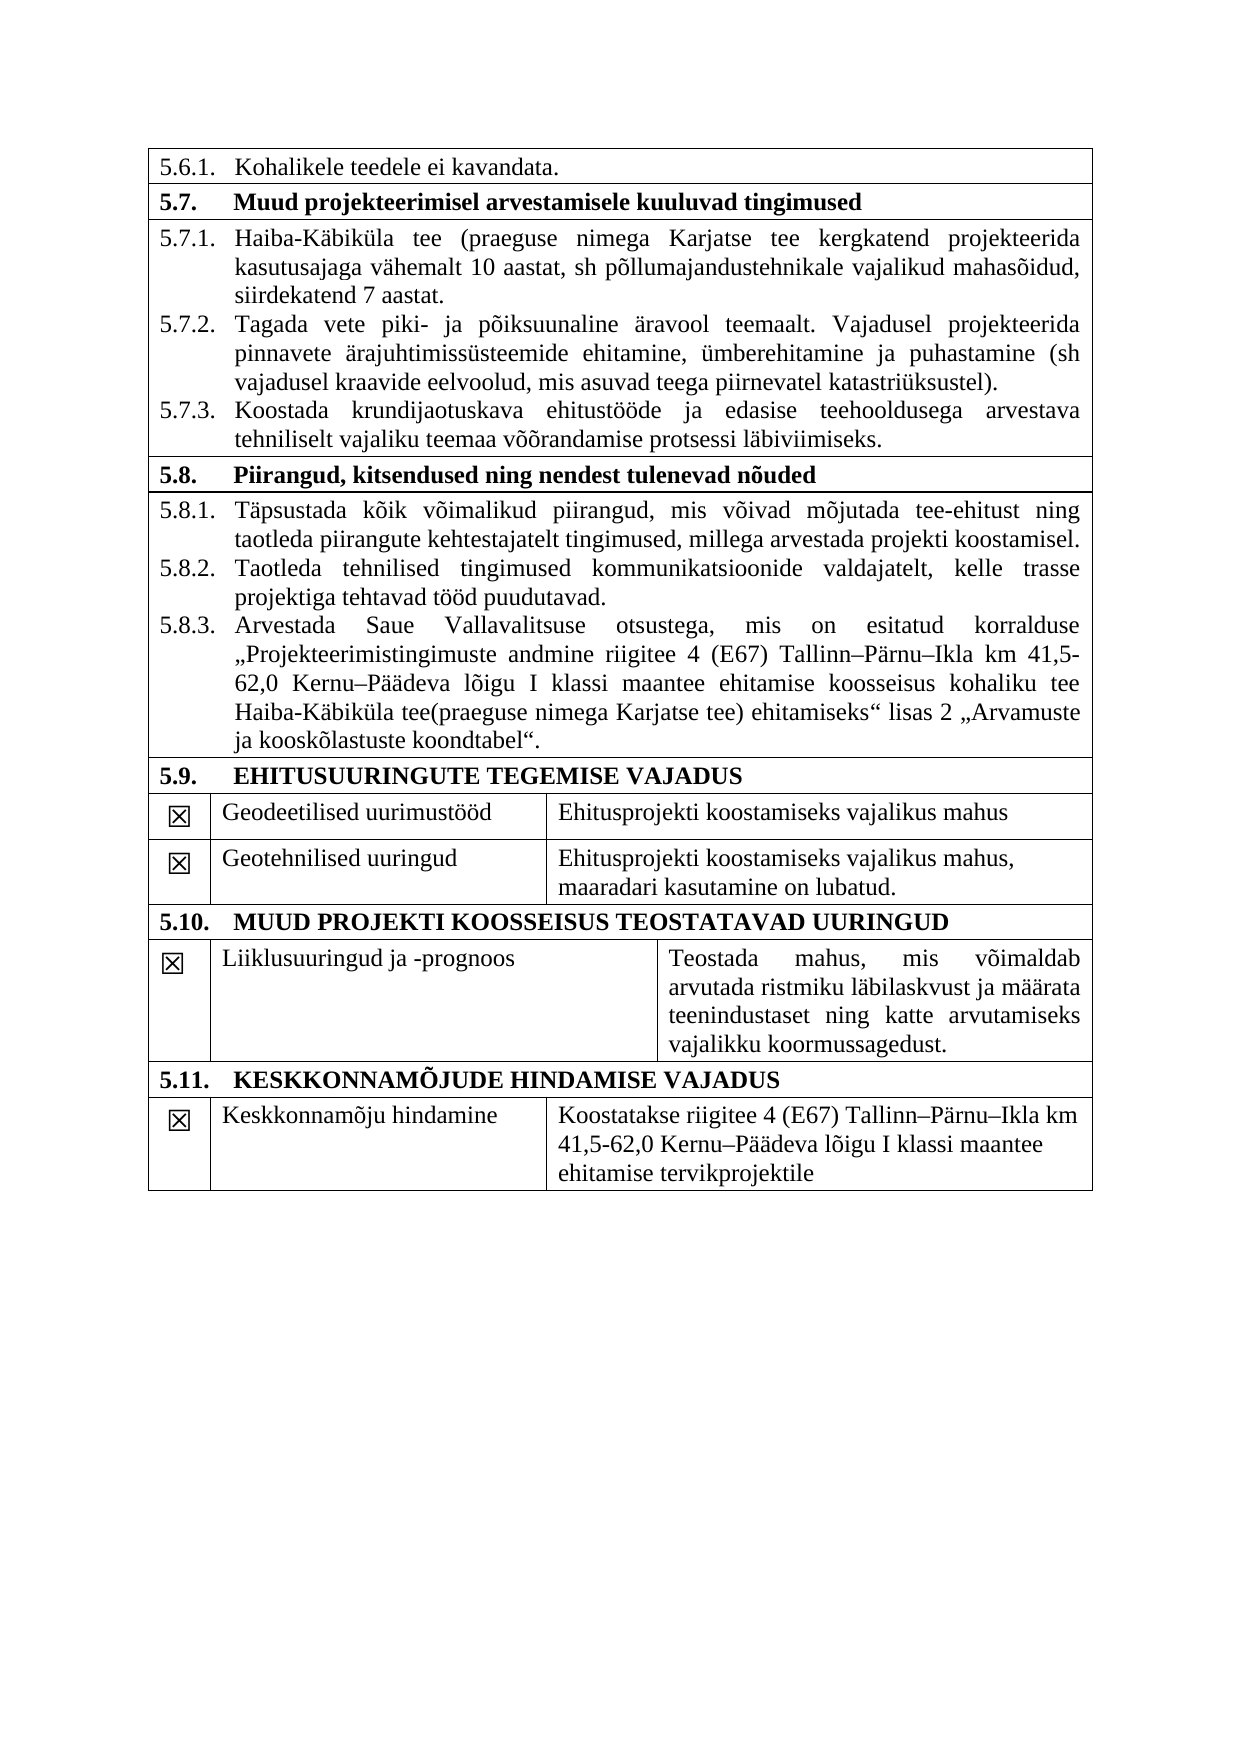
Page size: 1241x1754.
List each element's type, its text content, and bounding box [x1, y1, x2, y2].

table_cell Muud projekteerimisel arvestamisele kuuluvad tingimused [149, 184, 1092, 219]
table_cell Teostada mahus, mis võimaldab arvutada ristmiku läbilaskvust ja määrata teenindustaset ning katte arvutamiseks vajalikku koormussagedust. [658, 940, 1092, 1061]
table_cell Ehitusprojekti koostamiseks vajalikus mahus [547, 794, 1092, 839]
table_cell Geodeetilised uurimustööd [211, 794, 546, 839]
table_cell Piirangud, kitsendused ning nendest tulenevad nõuded [149, 457, 1092, 491]
table_cell Koostatakse riigitee 4 (E67) Tallinn–Pärnu–Ikla km 41,5-62,0 Kernu–Päädeva lõigu I klassi maantee ehitamise tervikprojektile [547, 1098, 1092, 1190]
table_cell Liiklusuuringud ja -prognoos [211, 940, 657, 1061]
table_cell Geotehnilised uuringud [211, 840, 546, 903]
table_cell Haiba-Käbiküla tee (praeguse nimega Karjatse tee kergkatend projekteerida kasutusajaga vähemalt 10 aastat, sh põllumajandustehnikale vajalikud mahasõidud, siirdekatend 7 aastat. Tagada vete piki- ja põiksuunaline äravool teemaalt. Vajadusel projekteerida pinnavete ärajuhtimissüsteemide ehitamine, ümberehitamine ja puhastamine (sh vajadusel kraavide eelvoolud, mis asuvad teega piirnevatel katastriüksustel). Koostada krundijaotuskava ehitustööde ja edasise teehooldusega arvestava tehniliselt vajaliku teemaa võõrandamise protsessi läbiviimiseks. [149, 220, 1092, 456]
table_cell KESKKONNAMÕJUDE HINDAMISE VAJADUS [149, 1062, 1092, 1097]
table_cell Kohalikele teedele ei kavandata. [149, 149, 1092, 183]
table_cell Täpsustada kõik võimalikud piirangud, mis võivad mõjutada tee-ehitust ning taotleda piirangute kehtestajatelt tingimused, millega arvestada projekti koostamisel. Taotleda tehnilised tingimused kommunikatsioonide valdajatelt, kelle trasse projektiga tehtavad tööd puudutavad. Arvestada Saue Vallavalitsuse otsustega, mis on esitatud korralduse „Projekteerimistingimuste andmine riigitee 4 (E67) Tallinn–Pärnu–Ikla km 41,5-62,0 Kernu–Päädeva lõigu I klassi maantee ehitamise koosseisus kohaliku tee Haiba-Käbiküla tee(praeguse nimega Karjatse tee) ehitamiseks“ lisas 2 „Arvamuste ja kooskõlastuste koondtabel“. [149, 493, 1092, 757]
table_cell Keskkonnamõju hindamine [211, 1098, 546, 1190]
table_cell Ehitusprojekti koostamiseks vajalikus mahus, maaradari kasutamine on lubatud. [547, 840, 1092, 903]
table_cell EHITUSUURINGUTE TEGEMISE VAJADUS [149, 758, 1092, 793]
table_cell MUUD PROJEKTI KOOSSEISUS TEOSTATAVAD UURINGUD [149, 905, 1092, 939]
